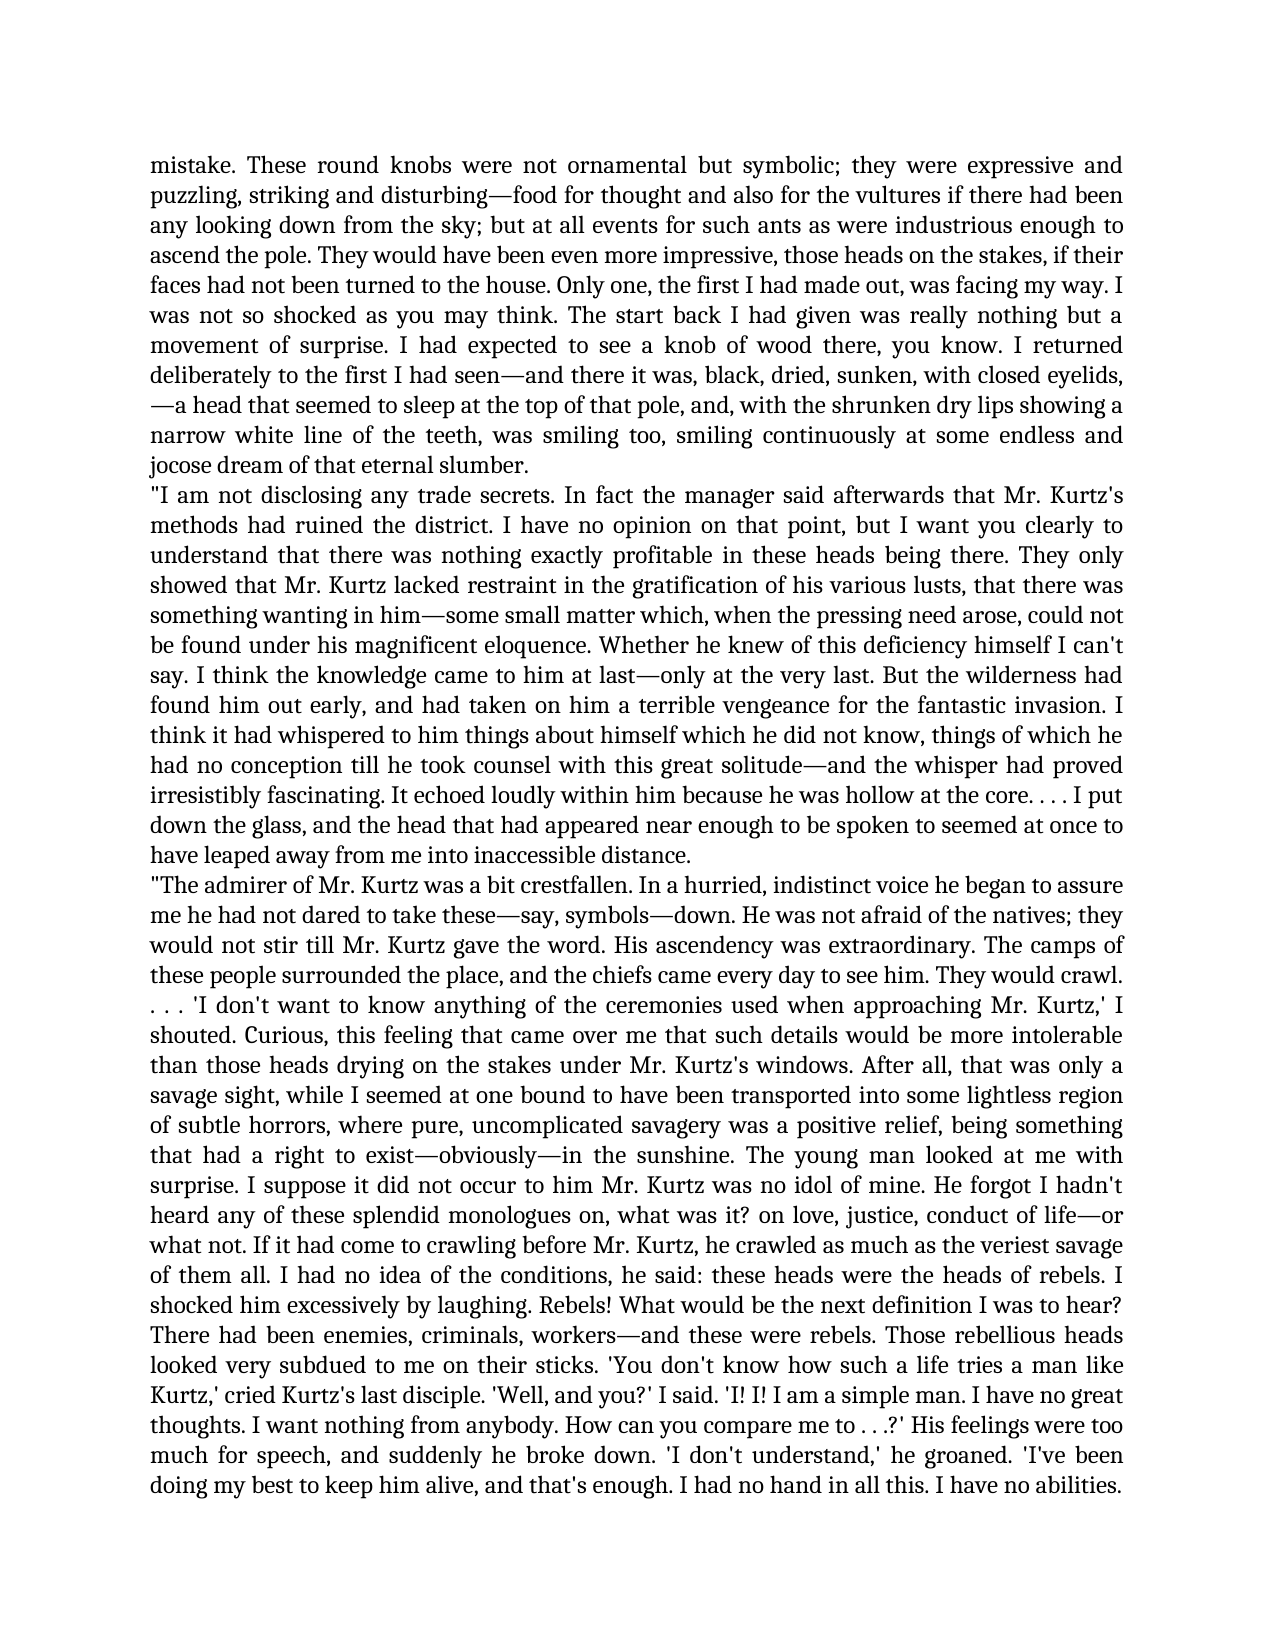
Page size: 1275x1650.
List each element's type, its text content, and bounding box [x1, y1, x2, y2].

text "I am not disclosing any trade secrets. In fact the manager said afterwards that Mr. Kurtz's methods had ruined the district. I have no opinion on that point, but I want you clearly to understand that there was nothing exactly profitable in these heads being there. They only showed that Mr. Kurtz lacked restraint in the gratification of his various lusts, that there was something wanting in him—some small matter which, when the pressing need arose, could not be found under his magnificent eloquence. Whether he knew of this deficiency himself I can't say. I think the knowledge came to him at last—only at the very last. But the wilderness had found him out early, and had taken on him a terrible vengeance for the fantastic invasion. I think it had whispered to him things about himself which he did not know, things of which he had no conception till he took counsel with this great solitude—and the whisper had proved irresistibly fascinating. It echoed loudly within him because he was hollow at the core. . . . I put down the glass, and the head that had appeared near enough to be spoken to seemed at once to have leaped away from me into inaccessible distance. [150, 480, 1125, 870]
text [150, 870, 1125, 1500]
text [150, 150, 1125, 480]
